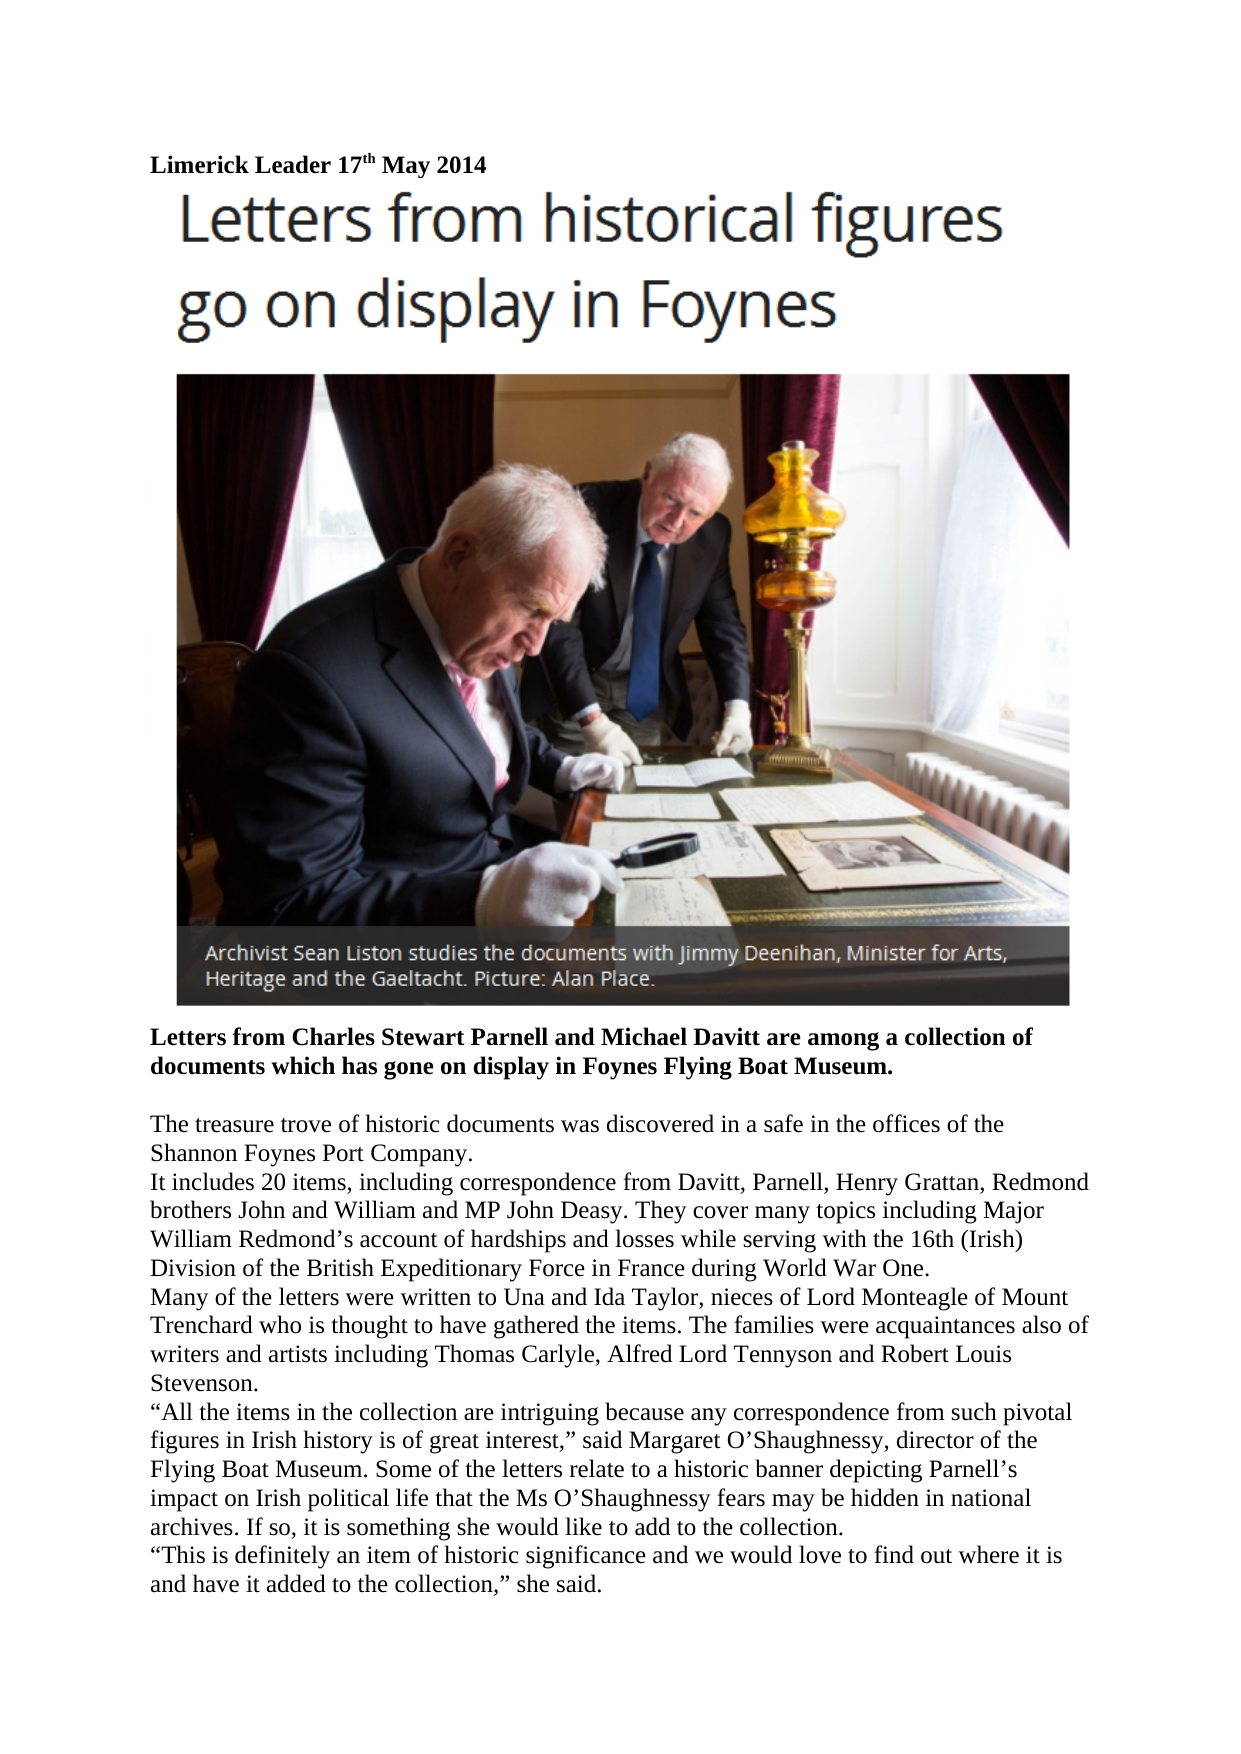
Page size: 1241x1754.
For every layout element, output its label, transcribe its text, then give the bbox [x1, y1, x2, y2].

text Many of the letters were written to Una and Ida Taylor, nieces of Lord Monteagle of Mount Trenchard who is thought to have gathered the items. The families were acquaintances also of writers and artists including Thomas Carlyle, Alfred Lord Tennyson and Robert Louis Stevenson. [150, 1282, 1090, 1397]
text It includes 20 items, including correspondence from Davitt, Parnell, Henry Grattan, Redmond brothers John and William and MP John Deasy. They cover many topics including Major William Redmond’s account of hardships and losses while serving with the 16th (Irish) Division of the British Expeditionary Force in France during World War One. [150, 1167, 1090, 1282]
text The treasure trove of historic documents was discovered in a safe in the offices of the Shannon Foynes Port Company. [150, 1109, 1090, 1167]
text “All the items in the collection are intriguing because any correspondence from such pivotal figures in Irish history is of great interest,” said Margaret O’Shaughnessy, director of the Flying Boat Museum. Some of the letters relate to a historic banner depicting Parnell’s impact on Irish political life that the Ms O’Shaughnessy fears may be hidden in national archives. If so, it is something she would like to add to the collection. [150, 1397, 1090, 1540]
text “This is definitely an item of historic significance and we would love to find out where it is and have it added to the collection,” she said. [150, 1540, 1090, 1598]
text Limerick Leader 17th May 2014Letters from Charles Stewart Parnell and Michael Davitt are among a collection of documents which has gone on display in Foynes Flying Boat Museum. [150, 150, 1090, 178]
text Limerick Leader 17th May 2014Letters from Charles Stewart Parnell and Michael Davitt are among a collection of documents which has gone on display in Foynes Flying Boat Museum. [150, 1023, 1090, 1080]
picture [150, 178, 1091, 1023]
